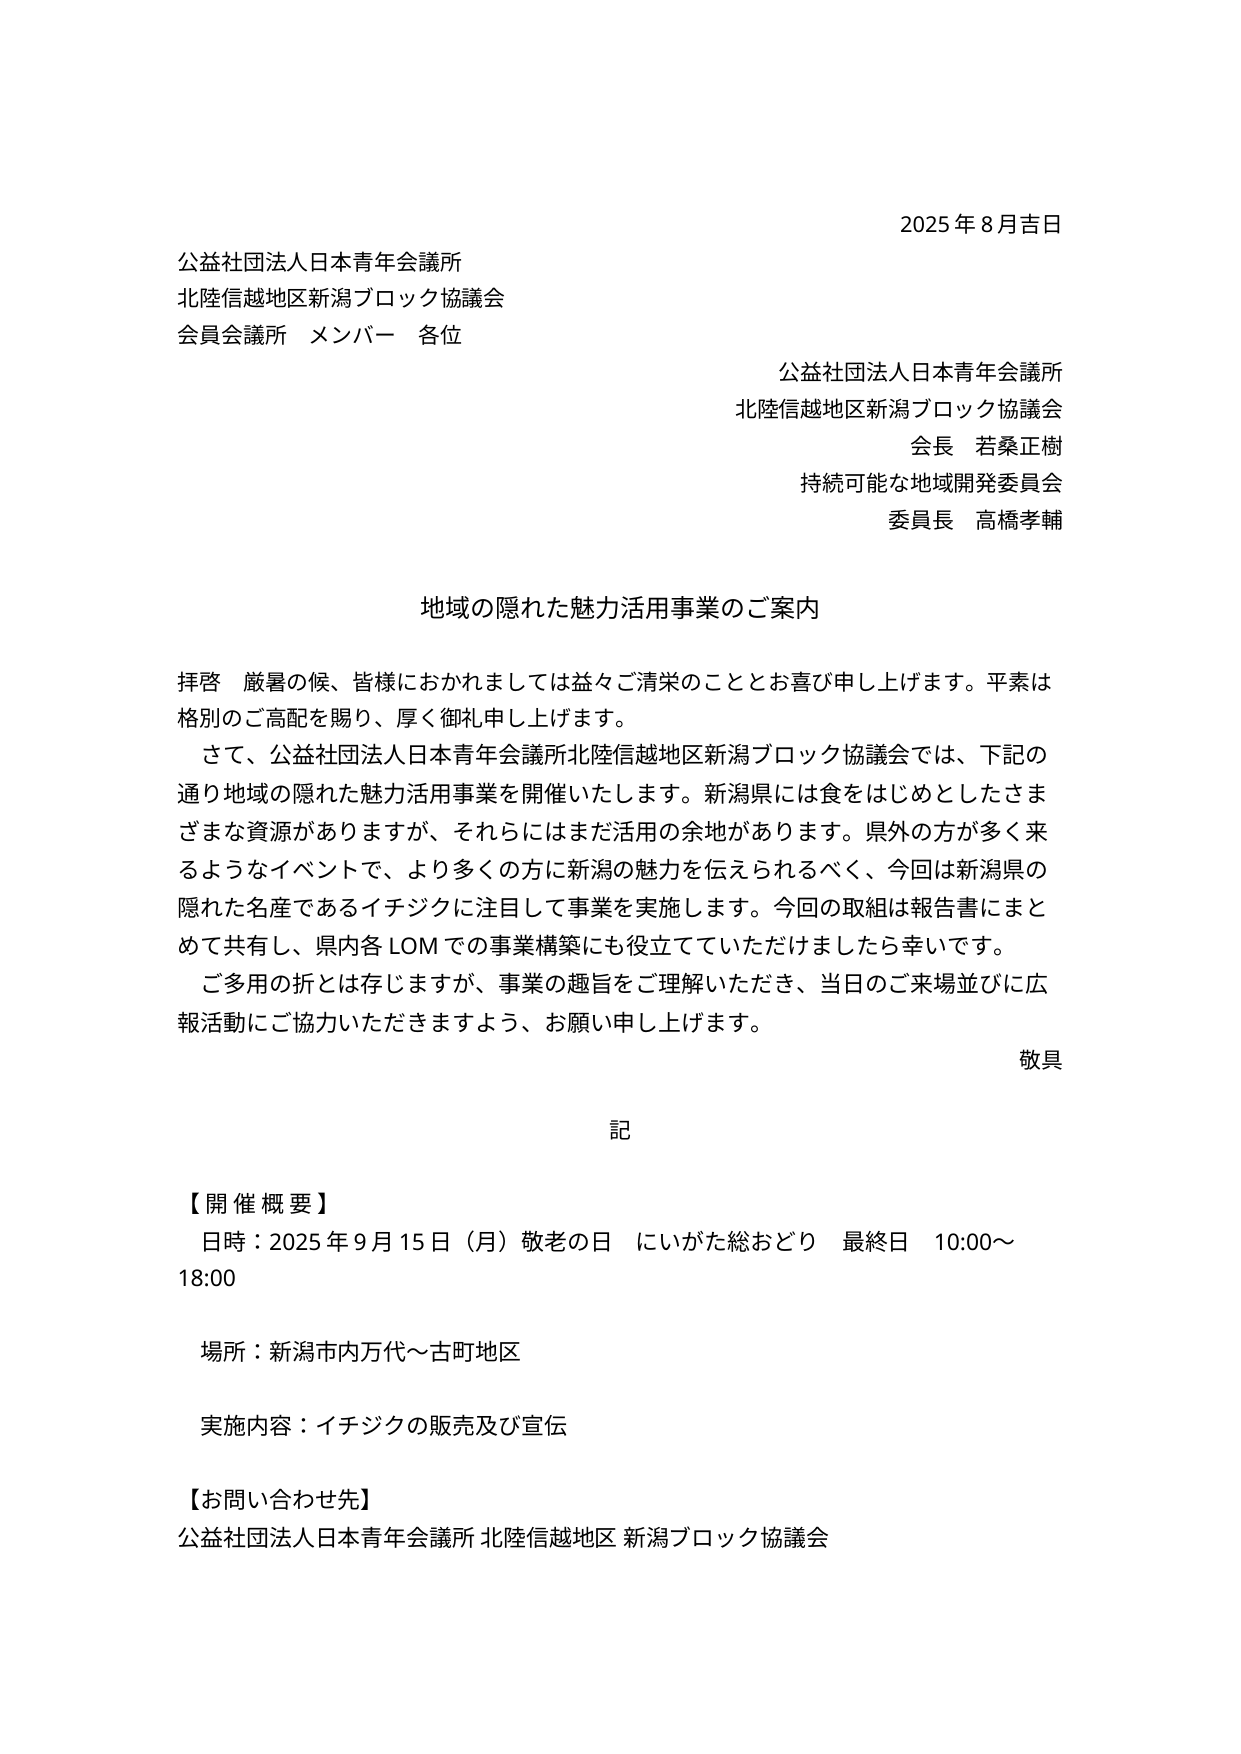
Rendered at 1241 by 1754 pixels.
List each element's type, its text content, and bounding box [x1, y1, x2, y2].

text 公益社団法人日本青年会議所 北陸信越地区 新潟ブロック協議会 [177, 1520, 1063, 1553]
text 2025年8月吉日 [177, 207, 1063, 239]
text 持続可能な地域開発委員会 [177, 466, 1063, 498]
text 北陸信越地区新潟ブロック協議会 [177, 281, 1063, 313]
text 【 開 催 概 要 】 [177, 1185, 1063, 1219]
text 公益社団法人日本青年会議所 [177, 355, 1063, 387]
text 会員会議所 メンバー 各位 [177, 318, 1063, 350]
text 地域の隠れた魅力活用事業のご案内 [177, 588, 1063, 624]
text 北陸信越地区新潟ブロック協議会 [177, 392, 1063, 424]
text 敬具 [177, 1043, 1063, 1074]
subtitle 記 [177, 1113, 1063, 1145]
text さて、公益社団法人日本青年会議所北陸信越地区新潟ブロック協議会では、下記の通り地域の隠れた魅力活用事業を開催いたします。新潟県には食をはじめとしたさまざまな資源がありますが、それらにはまだ活用の余地があります。県外の方が多く来るようなイベントで、より多くの方に新潟の魅力を伝えられるべく、今回は新潟県の隠れた名産であるイチジクに注目して事業を実施します。今回の取組は報告書にまとめて共有し、県内各LOMでの事業構築にも役立てていただけましたら幸いです。 [177, 737, 1063, 961]
text 実施内容：イチジクの販売及び宣伝 [177, 1407, 1063, 1441]
text ご多用の折とは存じますが、事業の趣旨をご理解いただき、当日のご来場並びに広報活動にご協力いただきますよう、お願い申し上げます。 [177, 966, 1063, 1038]
text 会長 若桑正樹 [177, 429, 1063, 461]
text 拝啓 厳暑の候、皆様におかれましては益々ご清栄のこととお喜び申し上げます。平素は格別のご高配を賜り、厚く御礼申し上げます。 [177, 665, 1063, 733]
text 公益社団法人日本青年会議所 [177, 244, 1063, 276]
text 日時：2025年9月15日（月）敬老の日 にいがた総おどり 最終日 10:00～18:00 [177, 1223, 1063, 1293]
text 委員長 高橋孝輔 [177, 503, 1063, 535]
text 【お問い合わせ先】 [177, 1482, 1063, 1515]
text 場所：新潟市内万代～古町地区 [177, 1333, 1063, 1367]
